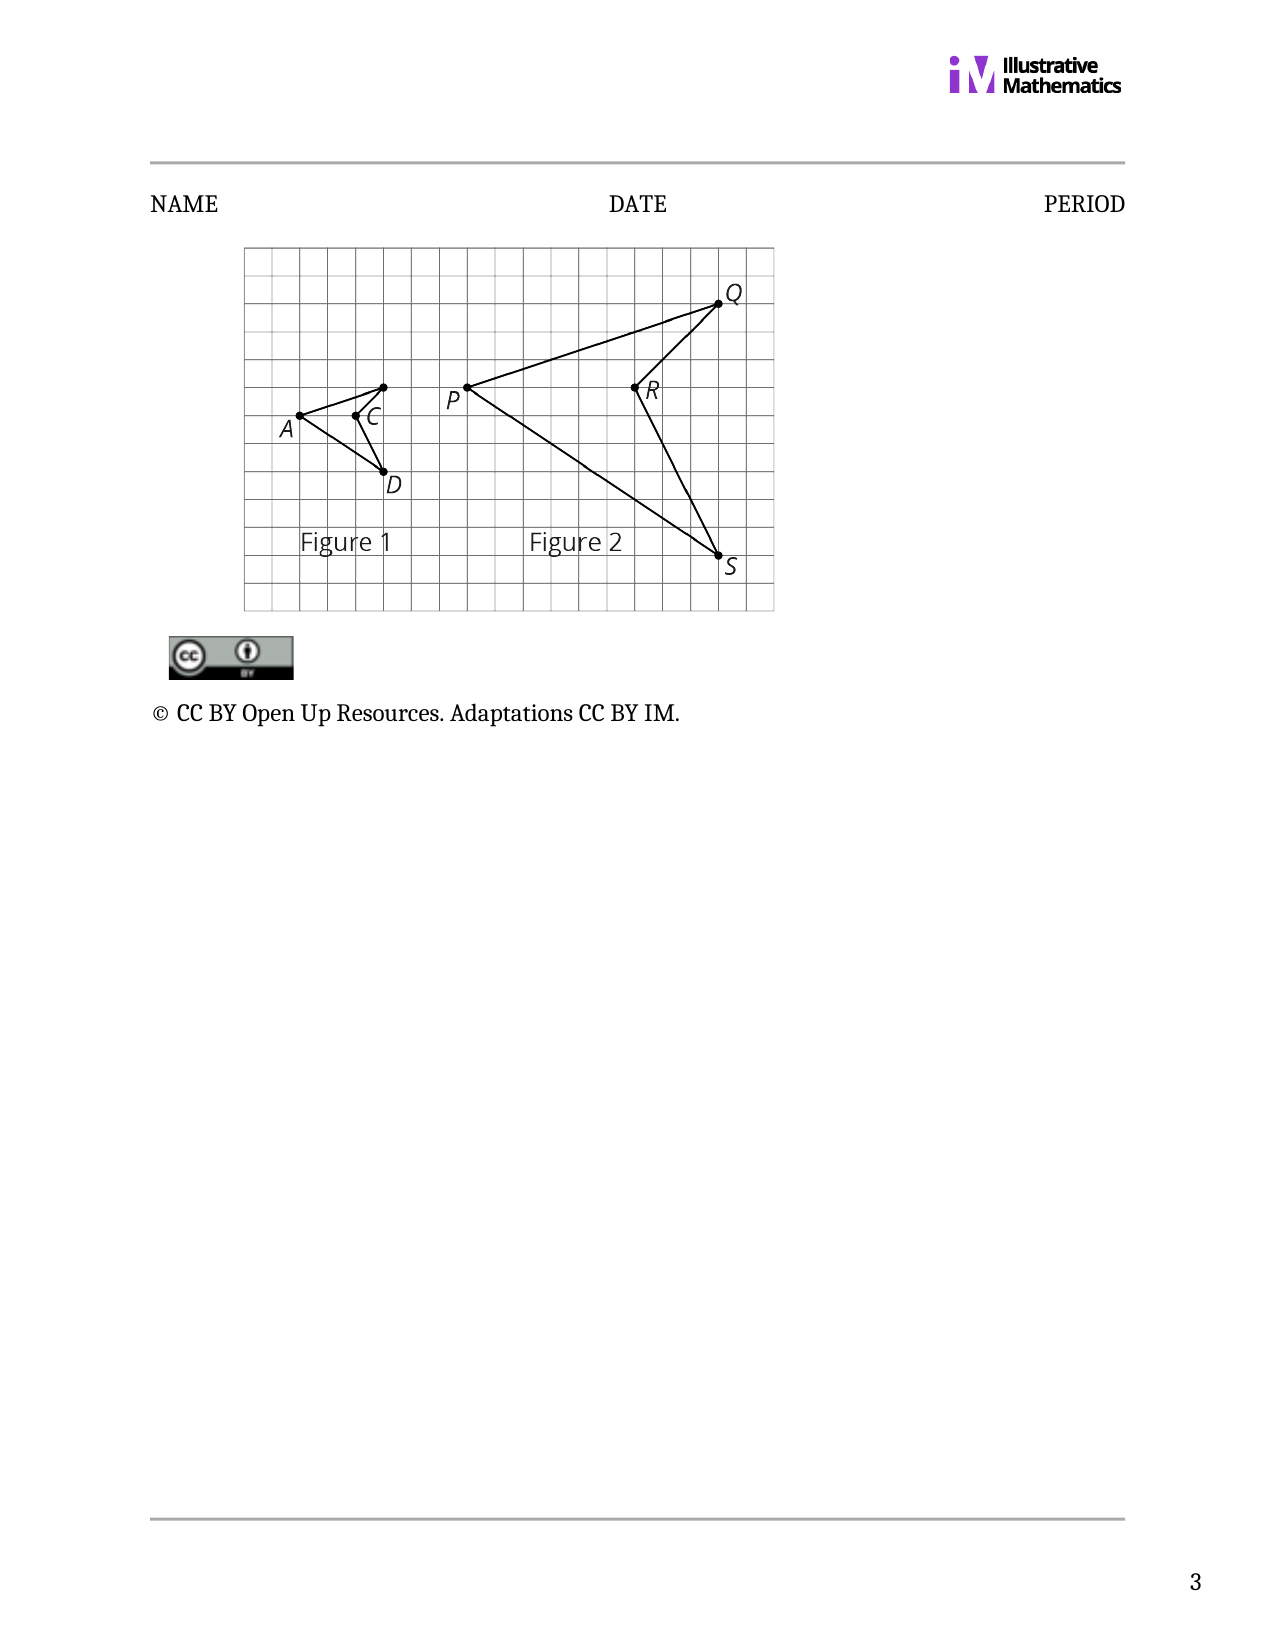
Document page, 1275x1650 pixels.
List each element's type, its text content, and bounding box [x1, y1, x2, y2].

picture [243, 247, 775, 612]
text © CC BY Open Up Resources. Adaptations CC BY IM. [150, 699, 1125, 727]
picture [168, 636, 294, 680]
picture [949, 55, 1121, 93]
